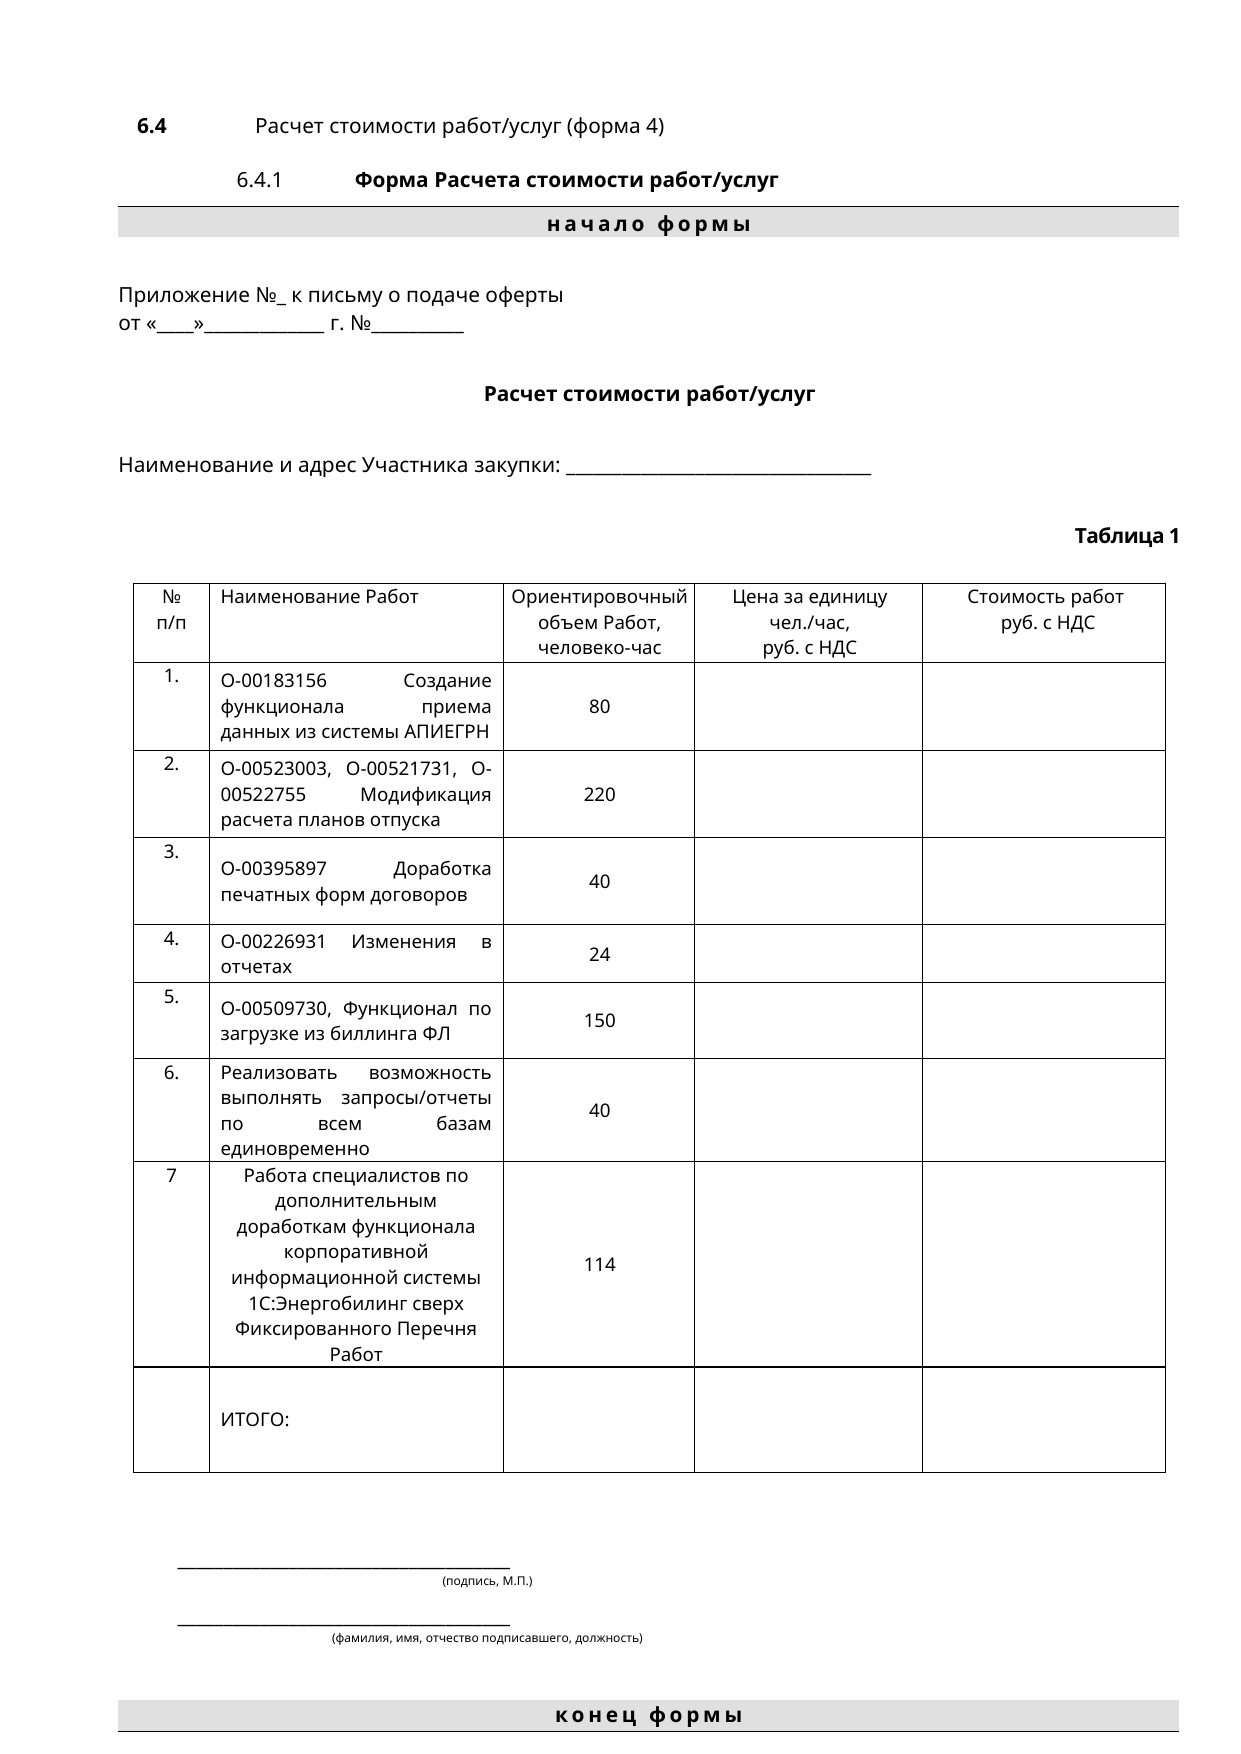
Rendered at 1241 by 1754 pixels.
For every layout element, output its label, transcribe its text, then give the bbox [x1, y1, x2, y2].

text Наименование и адрес Участника закупки: _________________________________ [118, 450, 1181, 479]
table_cell 3. [134, 838, 209, 924]
table_cell [923, 751, 1165, 837]
table_cell [695, 1162, 922, 1366]
table_cell [923, 1059, 1165, 1161]
table_cell 4. [134, 925, 209, 982]
text начало формы [118, 207, 1179, 237]
table_cell Реализовать возможность выполнять запросы/отчеты по всем базам единовременно [210, 1059, 503, 1161]
table_cell 150 [504, 983, 694, 1058]
list Форма Расчета стоимости работ/услуг [236, 165, 1181, 193]
text (фамилия, имя, отчество подписавшего, должность) [118, 1629, 797, 1658]
table_cell [695, 983, 922, 1058]
text (подпись, М.П.) [118, 1572, 797, 1601]
table_cell 114 [504, 1162, 694, 1366]
table_cell 6. [134, 1059, 209, 1161]
table_cell О-00523003, О-00521731, О-00522755 Модификация расчета планов отпуска [210, 751, 503, 837]
table_cell [695, 1059, 922, 1161]
table_cell О-00509730, Функционал по загрузке из биллинга ФЛ [210, 983, 503, 1058]
text конец формы [118, 1700, 1179, 1731]
table_cell [695, 663, 922, 749]
table_cell [134, 1368, 209, 1472]
table_cell [923, 663, 1165, 749]
table_cell [695, 1368, 922, 1472]
text Таблица 1 [118, 521, 1181, 550]
table_cell 5. [134, 983, 209, 1058]
table_cell [695, 925, 922, 982]
text Приложение №_ к письму о подаче оферты от «____»_____________ г. №__________ [118, 280, 1181, 337]
table_cell 40 [504, 838, 694, 924]
table_cell [923, 1368, 1165, 1472]
table_cell [504, 1368, 694, 1472]
table_cell [695, 751, 922, 837]
text Расчет стоимости работ/услуг [118, 379, 1181, 408]
table_cell [695, 838, 922, 924]
table_header № п/п [134, 584, 209, 662]
table_cell 40 [504, 1059, 694, 1161]
table_cell О-00226931 Изменения в отчетах [210, 925, 503, 982]
table_cell [923, 925, 1165, 982]
table_cell [923, 1162, 1165, 1366]
table_cell 220 [504, 751, 694, 837]
subtitle Расчет стоимости работ/услуг (форма 4) [137, 111, 1181, 140]
table_cell Работа специалистов по дополнительным доработкам функционала корпоративной информационной системы 1С:Энергобилинг сверх Фиксированного Перечня Работ [210, 1162, 503, 1366]
table_header Наименование Работ [210, 584, 503, 662]
table_cell 1. [134, 663, 209, 749]
table_cell ИТОГО: [210, 1368, 503, 1472]
table_cell 2. [134, 751, 209, 837]
table_header Стоимость работ руб. с НДС [923, 584, 1165, 662]
text ____________________________________ [118, 1601, 1181, 1629]
table_header Ориентировочный объем Работ, человеко-час [504, 584, 694, 662]
table_header Цена за единицу чел./час, руб. с НДС [695, 584, 922, 662]
table_cell [923, 838, 1165, 924]
table_cell О-00395897 Доработка печатных форм договоров [210, 838, 503, 924]
table_cell 7 [134, 1162, 209, 1366]
text ____________________________________ [118, 1544, 1181, 1572]
table_cell [923, 983, 1165, 1058]
table_cell 24 [504, 925, 694, 982]
table_cell 80 [504, 663, 694, 749]
table_cell О-00183156 Создание функционала приема данных из системы АПИЕГРН [210, 663, 503, 749]
